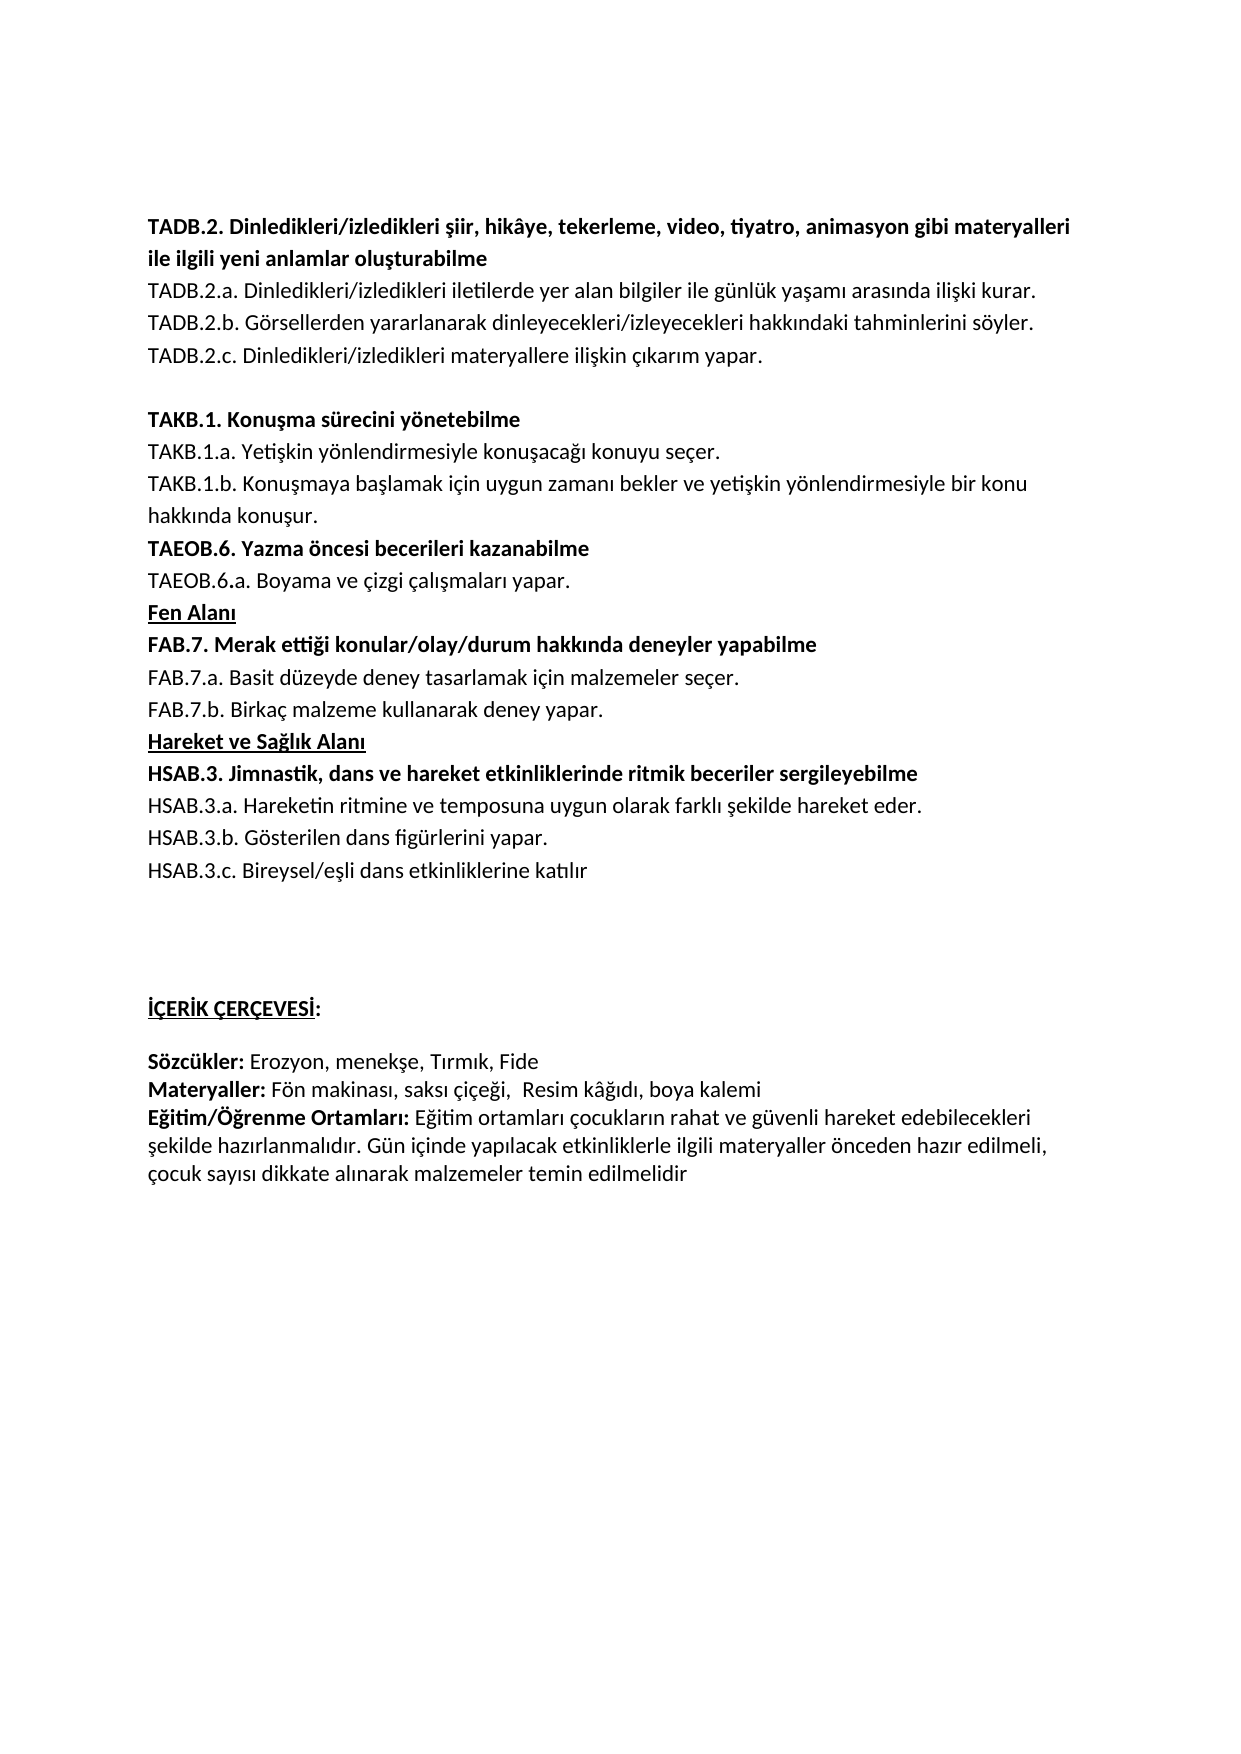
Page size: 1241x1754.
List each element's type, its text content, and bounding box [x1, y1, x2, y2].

text FAB.7. Merak ettiği konular/olay/durum hakkında deneyler yapabilme [148, 630, 1093, 658]
text TAEOB.6. Yazma öncesi becerileri kazanabilme [148, 534, 1093, 562]
text TADB.2.c. Dinledikleri/izledikleri materyallere ilişkin çıkarım yapar. [148, 341, 1093, 369]
text TADB.2.b. Görsellerden yararlanarak dinleyecekleri/izleyecekleri hakkındaki tahminlerini söyler. [148, 308, 1093, 337]
text İÇERİK ÇERÇEVESİ: [148, 994, 1093, 1022]
text Materyaller: Fön makinası, saksı çiçeği, Resim kâğıdı, boya kalemi [148, 1075, 1093, 1103]
text TAKB.1.b. Konuşmaya başlamak için uygun zamanı bekler ve yetişkin yönlendirmesiyle bir konu hakkında konuşur. [148, 469, 1093, 530]
text HSAB.3.c. Bireysel/eşli dans etkinliklerine katılır [148, 856, 1093, 884]
text TAKB.1.a. Yetişkin yönlendirmesiyle konuşacağı konuyu seçer. [148, 437, 1093, 465]
text FAB.7.b. Birkaç malzeme kullanarak deney yapar. [148, 695, 1093, 723]
text TAKB.1. Konuşma sürecini yönetebilme [148, 405, 1093, 433]
text TAEOB.6.a. Boyama ve çizgi çalışmaları yapar. [148, 566, 1093, 594]
text HSAB.3.a. Hareketin ritmine ve temposuna uygun olarak farklı şekilde hareket eder. [148, 791, 1093, 819]
text TADB.2.a. Dinledikleri/izledikleri iletilerde yer alan bilgiler ile günlük yaşamı arasında ilişki kurar. [148, 276, 1093, 304]
text Sözcükler: Erozyon, menekşe, Tırmık, Fide [148, 1047, 1093, 1075]
text HSAB.3.b. Gösterilen dans figürlerini yapar. [148, 823, 1093, 852]
text Hareket ve Sağlık Alanı [148, 727, 1093, 755]
text Eğitim/Öğrenme Ortamları: Eğitim ortamları çocukların rahat ve güvenli hareket edebilecekleri şekilde hazırlanmalıdır. Gün içinde yapılacak etkinliklerle ilgili materyaller önceden hazır edilmeli, çocuk sayısı dikkate alınarak malzemeler temin edilmelidir [148, 1103, 1093, 1187]
text FAB.7.a. Basit düzeyde deney tasarlamak için malzemeler seçer. [148, 663, 1093, 691]
text Fen Alanı [148, 598, 1093, 626]
text HSAB.3. Jimnastik, dans ve hareket etkinliklerinde ritmik beceriler sergileyebilme [148, 759, 1093, 787]
text TADB.2. Dinledikleri/izledikleri şiir, hikâye, tekerleme, video, tiyatro, animasyon gibi materyalleri ile ilgili yeni anlamlar oluşturabilme [148, 212, 1093, 272]
